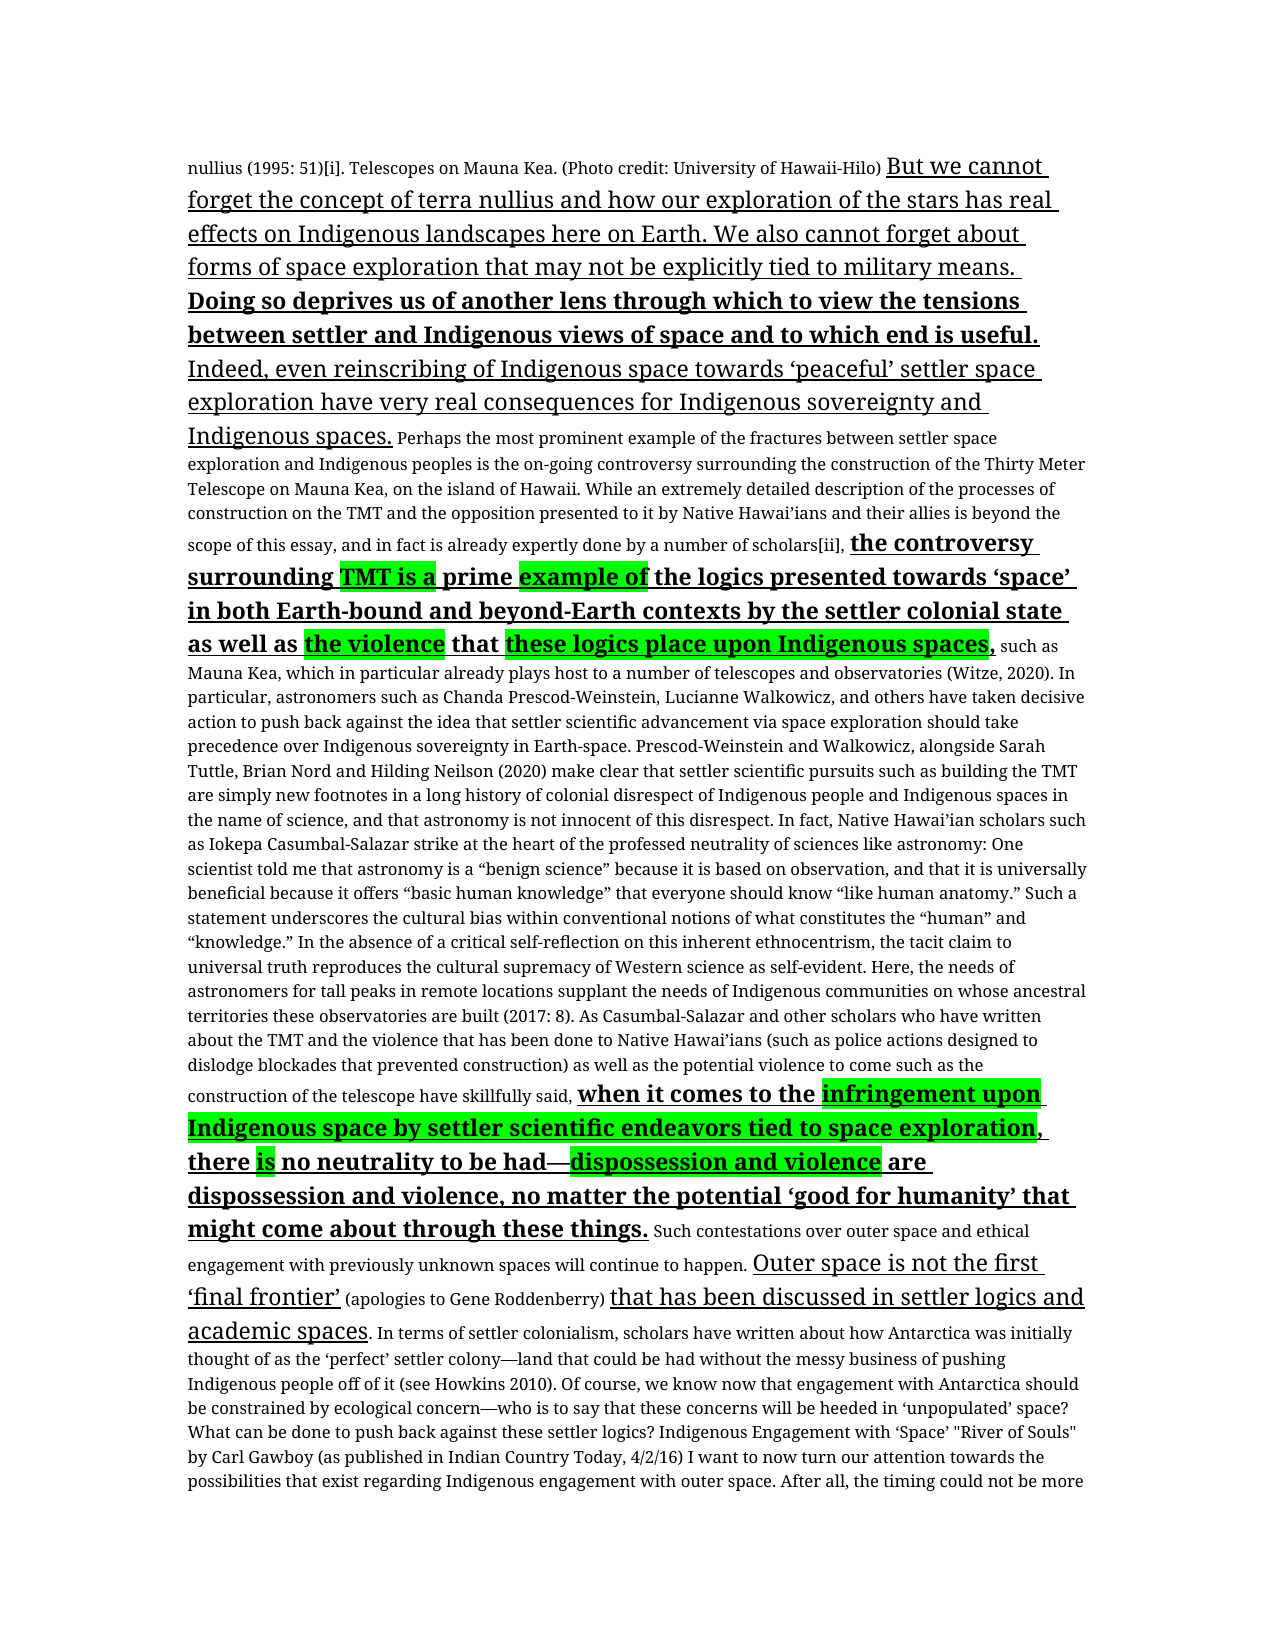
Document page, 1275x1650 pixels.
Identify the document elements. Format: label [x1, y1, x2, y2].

text [187, 150, 1087, 1493]
